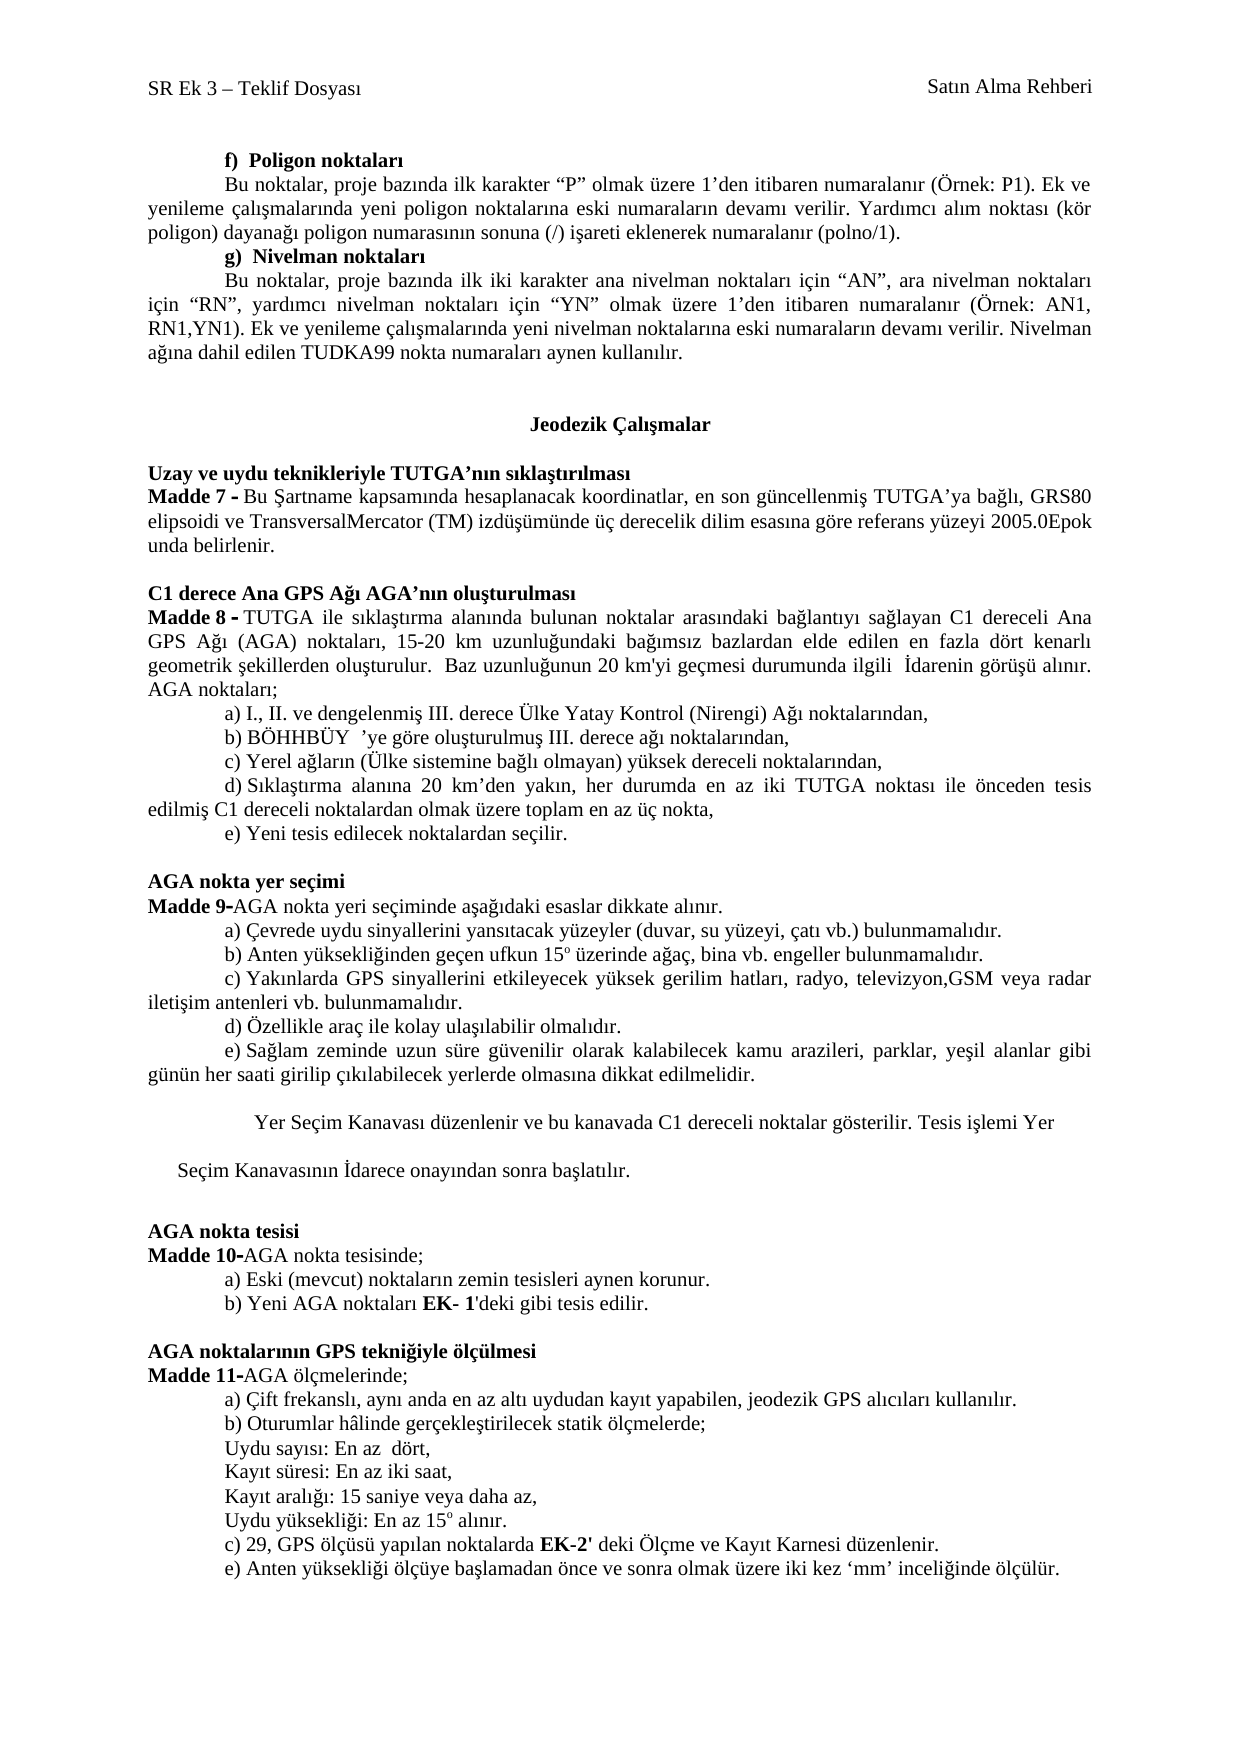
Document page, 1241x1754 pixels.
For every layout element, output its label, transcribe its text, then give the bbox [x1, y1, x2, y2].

text b) Oturumlar hâlinde gerçekleştirilecek statik ölçmelerde; [148, 1411, 1093, 1435]
text a) Çevrede uydu sinyallerini yansıtacak yüzeyler (duvar, su yüzeyi, çatı vb.) bulunmamalıdır. [148, 918, 1093, 942]
text C1 derece Ana GPS Ağı AGA’nın oluşturulması [148, 581, 1093, 605]
text Bu noktalar, proje bazında ilk iki karakter ana nivelman noktaları için “AN”, ara nivelman noktaları için “RN”, yardımcı nivelman noktaları için “YN” olmak üzere 1’den itibaren numaralanır (Örnek: AN1, RN1,YN1). Ek ve yenileme çalışmalarında yeni nivelman noktalarına eski numaraların devamı verilir. Nivelman ağına dahil edilen TUDKA99 nokta numaraları aynen kullanılır. [148, 268, 1093, 364]
text Madde 7 Bu Şartname kapsamında hesaplanacak koordinatlar, en son güncellenmiş TUTGA’ya bağlı, GRS80 elipsoidi ve TransversalMercator (TM) izdüşümünde üç derecelik dilim esasına göre referans yüzeyi 2005.0Epok unda belirlenir. [148, 484, 1093, 557]
text d) Sıklaştırma alanına 20 km’den yakın, her durumda en az iki TUTGA noktası ile önceden tesis edilmiş C1 dereceli noktalardan olmak üzere toplam en az üç nokta, [148, 773, 1093, 821]
text AGA nokta tesisi [148, 1219, 1093, 1243]
text Yer Seçim Kanavası düzenlenir ve bu kanavada C1 dereceli noktalar gösterilir. Tesis işlemi Yer Seçim Kanavasının İdarece onayından sonra başlatılır. [177, 1110, 1093, 1182]
text b) Anten yüksekliğinden geçen ufkun 15o üzerinde ağaç, bina vb. engeller bulunmamalıdır. [148, 942, 1093, 966]
text c) Yakınlarda GPS sinyallerini etkileyecek yüksek gerilim hatları, radyo, televizyon,GSM veya radar iletişim antenleri vb. bulunmamalıdır. [148, 966, 1093, 1014]
text a) Eski (mevcut) noktaların zemin tesisleri aynen korunur. [148, 1267, 1093, 1291]
text c) Yerel ağların (Ülke sistemine bağlı olmayan) yüksek dereceli noktalarından, [148, 749, 1093, 773]
text AGA noktalarının GPS tekniğiyle ölçülmesi [148, 1339, 1093, 1363]
text Madde 8 TUTGA ile sıklaştırma alanında bulunan noktalar arasındaki bağlantıyı sağlayan C1 dereceli Ana GPS Ağı (AGA) noktaları, 15-20 km uzunluğundaki bağımsız bazlardan elde edilen en fazla dört kenarlı geometrik şekillerden oluşturulur. Baz uzunluğunun 20 km'yi geçmesi durumunda ilgili İdarenin görüşü alınır. AGA noktaları; [148, 605, 1093, 701]
text g) Nivelman noktaları [148, 244, 1093, 268]
text d) Özellikle araç ile kolay ulaşılabilir olmalıdır. [148, 1014, 1093, 1038]
text e) Anten yüksekliği ölçüye başlamadan önce ve sonra olmak üzere iki kez ‘mm’ inceliğinde ölçülür. [148, 1556, 1093, 1580]
text e) Yeni tesis edilecek noktalardan seçilir. [148, 821, 1093, 845]
text Uzay ve uydu teknikleriyle TUTGA’nın sıklaştırılması [148, 460, 1093, 484]
text Uydu yüksekliği: En az 15o alınır. [148, 1508, 1093, 1532]
text c) 29, GPS ölçüsü yapılan noktalarda EK-2' deki Ölçme ve Kayıt Karnesi düzenlenir. [148, 1532, 1093, 1556]
text Madde 11AGA ölçmelerinde; [148, 1363, 1093, 1387]
text AGA nokta yer seçimi [148, 869, 1093, 893]
text a) I., II. ve dengelenmiş III. derece Ülke Yatay Kontrol (Nirengi) Ağı noktalarından, [148, 701, 1093, 725]
text Uydu sayısı: En az dört, [224, 1435, 1093, 1459]
text b) Yeni AGA noktaları EK- 1'deki gibi tesis edilir. [148, 1291, 1093, 1315]
text Kayıt aralığı: 15 saniye veya daha az, [148, 1483, 1093, 1508]
text f) Poligon noktaları [148, 148, 1093, 172]
text Kayıt süresi: En az iki saat, [224, 1459, 1093, 1483]
text Bu noktalar, proje bazında ilk karakter “P” olmak üzere 1’den itibaren numaralanır (Örnek: P1). Ek ve yenileme çalışmalarında yeni poligon noktalarına eski numaraların devamı verilir. Yardımcı alım noktası (kör poligon) dayanağı poligon numarasının sonuna (/) işareti eklenerek numaralanır (polno/1). [148, 172, 1093, 244]
text Madde 10AGA nokta tesisinde; [148, 1243, 1093, 1267]
text Jeodezik Çalışmalar [148, 412, 1093, 436]
text b) BÖHHBÜY ’ye göre oluşturulmuş III. derece ağı noktalarından, [148, 725, 1093, 749]
text Madde 9AGA nokta yeri seçiminde aşağıdaki esaslar dikkate alınır. [148, 893, 1093, 918]
text e) Sağlam zeminde uzun süre güvenilir olarak kalabilecek kamu arazileri, parklar, yeşil alanlar gibi günün her saati girilip çıkılabilecek yerlerde olmasına dikkat edilmelidir. [148, 1038, 1093, 1086]
text a) Çift frekanslı, aynı anda en az altı uydudan kayıt yapabilen, jeodezik GPS alıcıları kullanılır. [148, 1387, 1093, 1411]
